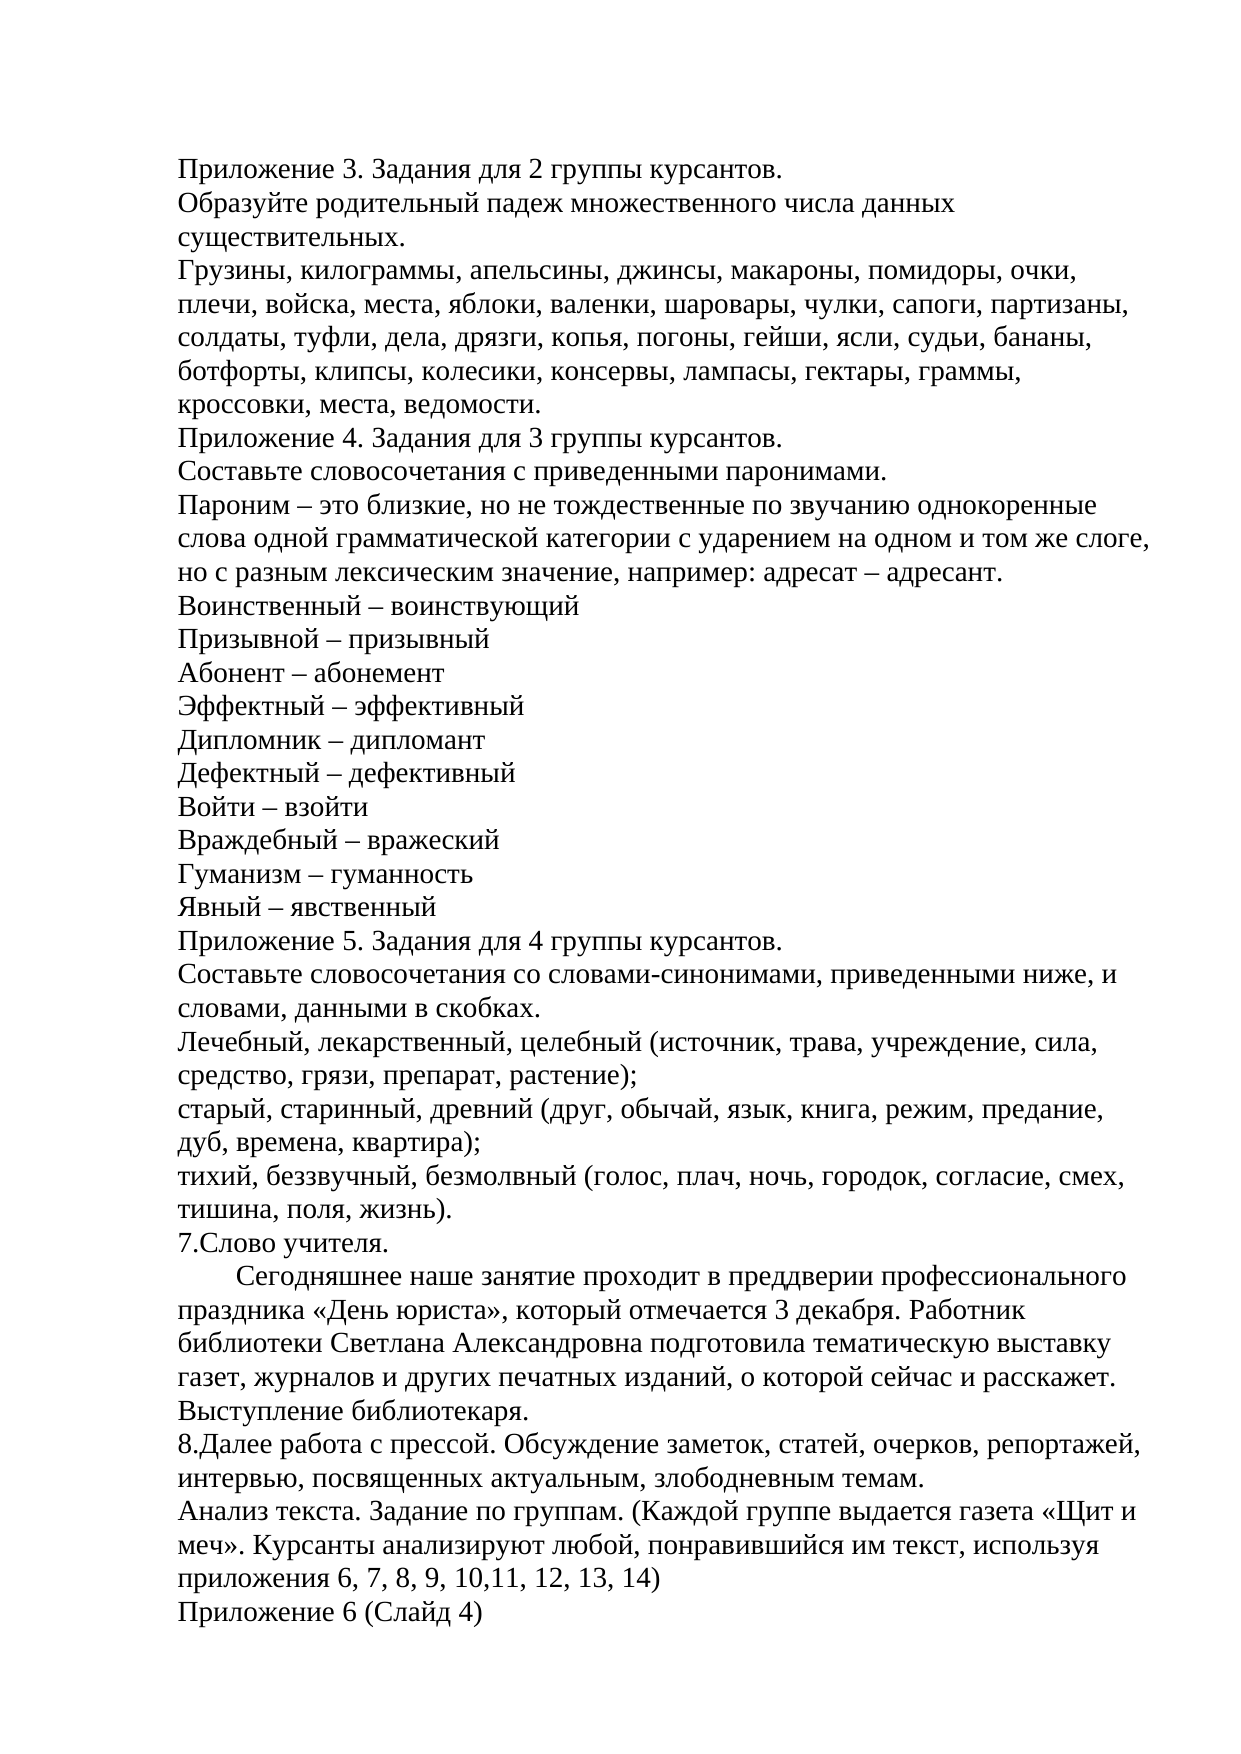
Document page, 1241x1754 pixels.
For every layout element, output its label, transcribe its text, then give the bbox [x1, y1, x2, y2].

text Войти – взойти [177, 789, 1152, 822]
text старый, старинный, древний (друг, обычай, язык, книга, режим, предание, дуб, времена, квартира); [177, 1091, 1152, 1158]
text 7.Слово учителя. [177, 1225, 1152, 1258]
text Приложение 6 (Слайд 4) [177, 1594, 1152, 1627]
text Явный – явственный [177, 889, 1152, 923]
text Дипломник – дипломант [177, 722, 1152, 755]
text Образуйте родительный падеж множественного числа данных существительных. [177, 185, 1152, 252]
text Лечебный, лекарственный, целебный (источник, трава, учреждение, сила, средство, грязи, препарат, растение); [177, 1024, 1152, 1091]
text Выступление библиотекаря. [177, 1393, 1152, 1426]
text Анализ текста. Задание по группам. (Каждой группе выдается газета «Щит и меч». Курсанты анализируют любой, понравившийся им текст, используя приложения 6, 7, 8, 9, 10,11, 12, 13, 14) [177, 1493, 1152, 1594]
text Призывной – призывный [177, 621, 1152, 655]
text Воинственный – воинствующий [177, 588, 1152, 621]
text Приложение 3. Задания для 2 группы курсантов. [177, 152, 1152, 185]
text Пароним – это близкие, но не тождественные по звучанию однокоренные слова одной грамматической категории с ударением на одном и том же слоге, но с разным лексическим значение, например: адресат – адресант. [177, 487, 1152, 588]
text 8.Далее работа с прессой. Обсуждение заметок, статей, очерков, репортажей, интервью, посвященных актуальным, злободневным темам. [177, 1426, 1152, 1493]
text Эффектный – эффективный [177, 688, 1152, 722]
text Приложение 5. Задания для 4 группы курсантов. [177, 923, 1152, 957]
text Абонент – абонемент [177, 655, 1152, 688]
text Грузины, килограммы, апельсины, джинсы, макароны, помидоры, очки, плечи, войска, места, яблоки, валенки, шаровары, чулки, сапоги, партизаны, солдаты, туфли, дела, дрязги, копья, погоны, гейши, ясли, судьи, бананы, ботфорты, клипсы, колесики, консервы, лампасы, гектары, граммы, кроссовки, места, ведомости. [177, 252, 1152, 420]
text Приложение 4. Задания для 3 группы курсантов. [177, 420, 1152, 453]
text Дефектный – дефективный [177, 755, 1152, 789]
text Составьте словосочетания с приведенными паронимами. [177, 453, 1152, 487]
text Составьте словосочетания со словами-синонимами, приведенными ниже, и словами, данными в скобках. [177, 957, 1152, 1024]
text тихий, беззвучный, безмолвный (голос, плач, ночь, городок, согласие, смех, тишина, поля, жизнь). [177, 1158, 1152, 1225]
text Враждебный – вражеский [177, 822, 1152, 856]
text Сегодняшнее наше занятие проходит в преддверии профессионального праздника «День юриста», который отмечается 3 декабря. Работник библиотеки Светлана Александровна подготовила тематическую выставку газет, журналов и других печатных изданий, о которой сейчас и расскажет. [177, 1258, 1152, 1393]
text Гуманизм – гуманность [177, 856, 1152, 889]
